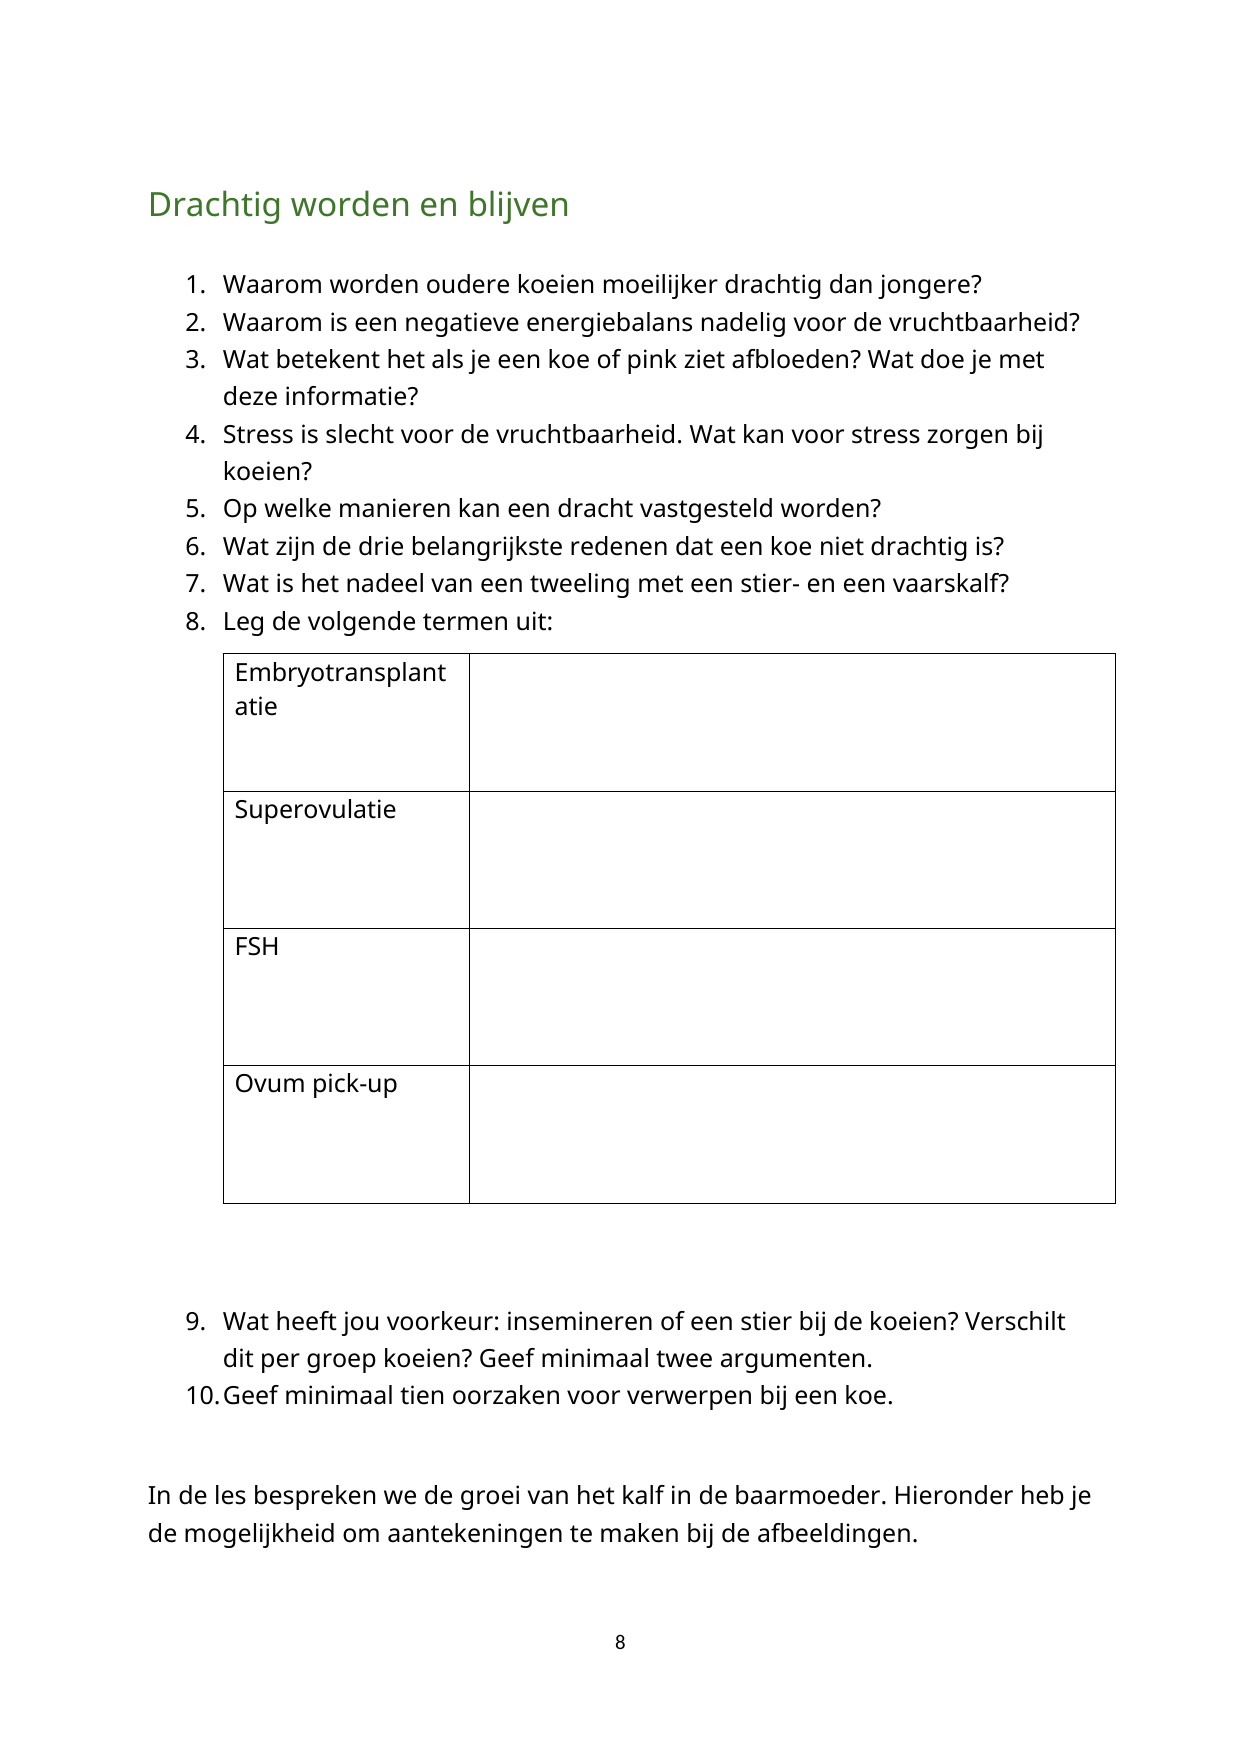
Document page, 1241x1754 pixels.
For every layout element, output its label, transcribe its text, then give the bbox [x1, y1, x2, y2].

table_cell Ovum pick-up [224, 1066, 469, 1202]
table_cell [470, 1066, 1115, 1202]
list Wat is het nadeel van een tweeling met een stier- en een vaarskalf? [185, 566, 1093, 600]
list Stress is slecht voor de vruchtbaarheid. Wat kan voor stress zorgen bij koeien? [185, 416, 1093, 488]
list Op welke manieren kan een dracht vastgesteld worden? [185, 491, 1093, 525]
table_cell FSH [224, 929, 469, 1065]
table_cell [470, 792, 1115, 928]
list Leg de volgende termen uit: [185, 603, 1093, 637]
table_cell [470, 929, 1115, 1065]
subtitle Drachtig worden en blijven [148, 181, 1093, 226]
list Geef minimaal tien oorzaken voor verwerpen bij een koe. [185, 1378, 1093, 1412]
list Waarom worden oudere koeien moeilijker drachtig dan jongere? [185, 267, 1093, 301]
table_header [470, 654, 1115, 791]
list Waarom is een negatieve energiebalans nadelig voor de vruchtbaarheid? [185, 304, 1093, 338]
list Wat betekent het als je een koe of pink ziet afbloeden? Wat doe je met deze informatie? [185, 342, 1093, 413]
table_header Embryotransplantatie [224, 654, 469, 791]
list Wat heeft jou voorkeur: insemineren of een stier bij de koeien? Verschilt dit per groep koeien? Geef minimaal twee argumenten. [185, 1303, 1093, 1375]
text In de les bespreken we de groei van het kalf in de baarmoeder. Hieronder heb je de mogelijkheid om aantekeningen te maken bij de afbeeldingen. [148, 1478, 1093, 1549]
list Wat zijn de drie belangrijkste redenen dat een koe niet drachtig is? [185, 528, 1093, 563]
table_cell Superovulatie [224, 792, 469, 928]
